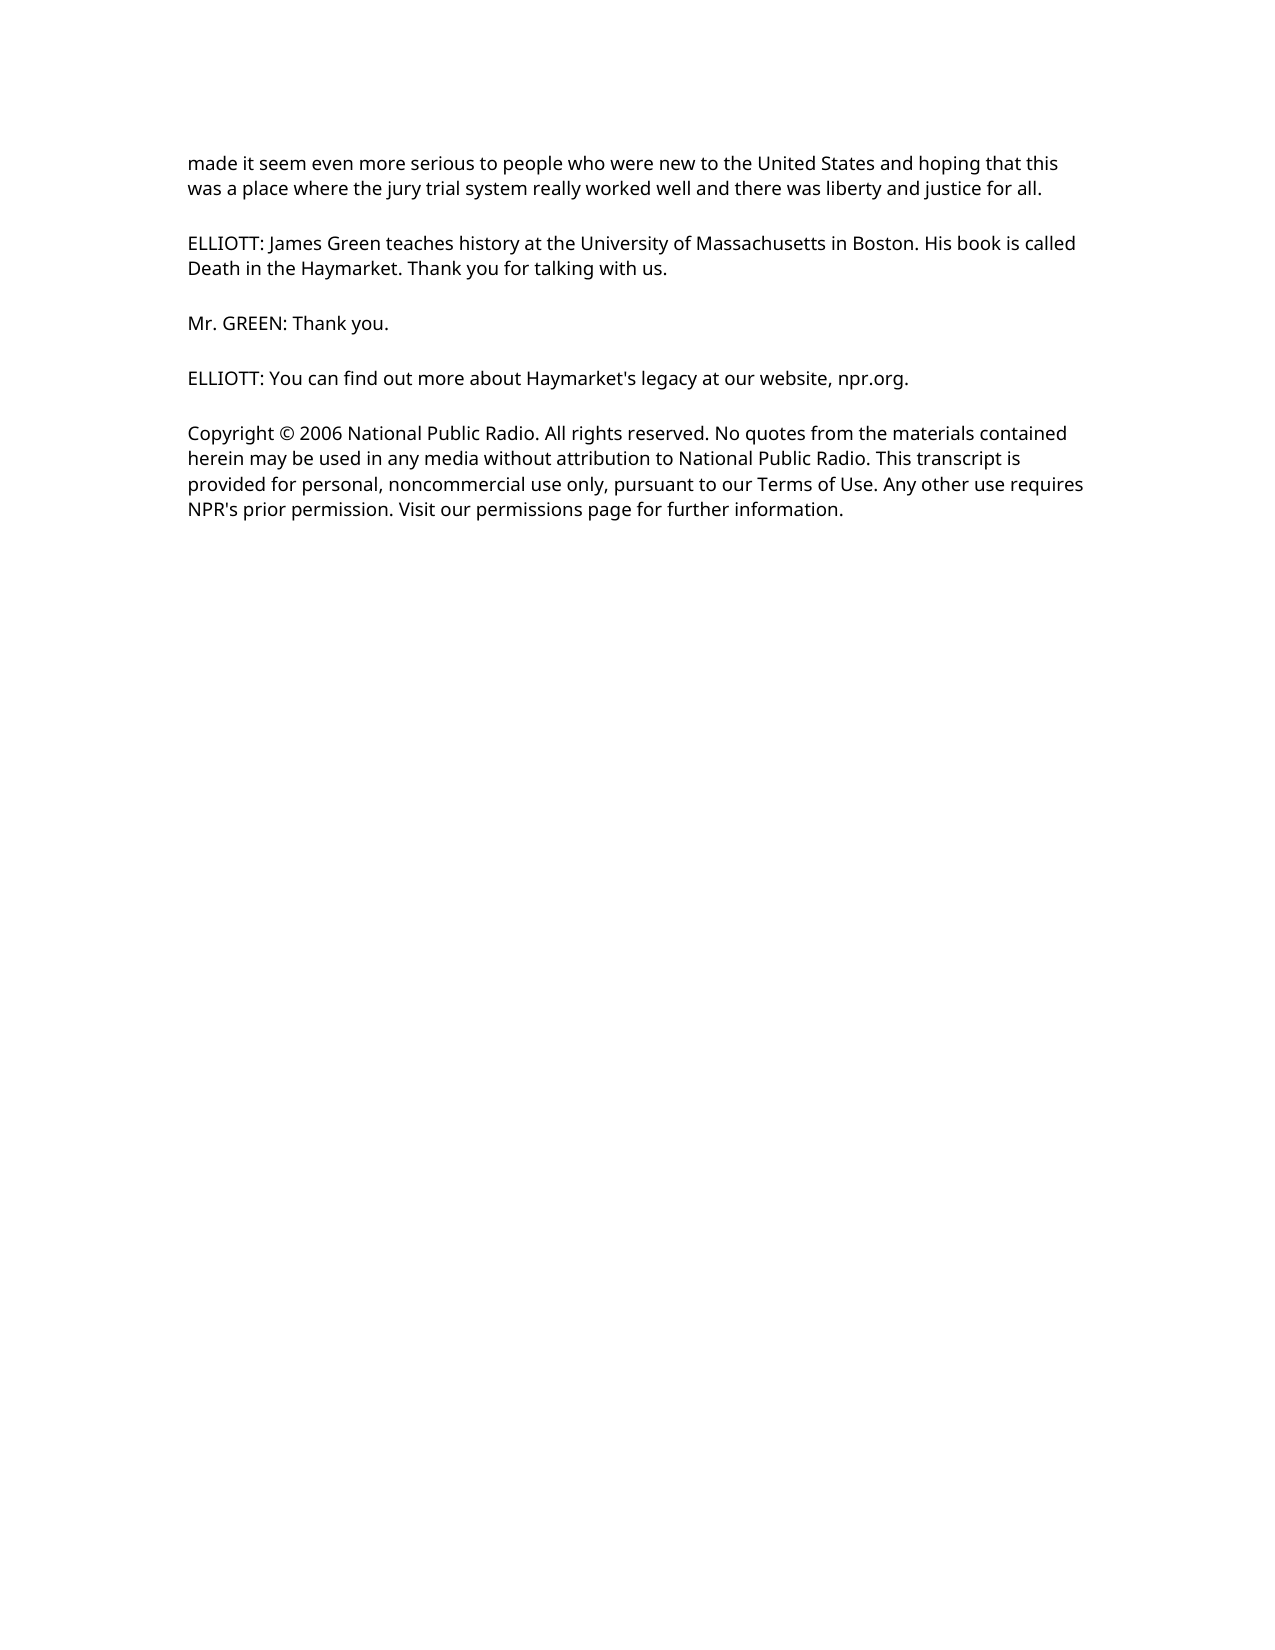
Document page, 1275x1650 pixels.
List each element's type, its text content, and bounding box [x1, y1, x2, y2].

text ELLIOTT: James Green teaches history at the University of Massachusetts in Boston. His book is called Death in the Haymarket. Thank you for talking with us. [187, 230, 1087, 281]
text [187, 150, 1087, 201]
text ELLIOTT: You can find out more about Haymarket's legacy at our website, npr.org. [187, 365, 1087, 391]
text Copyright © 2006 National Public Radio. All rights reserved. No quotes from the materials contained herein may be used in any media without attribution to National Public Radio. This transcript is provided for personal, noncommercial use only, pursuant to our Terms of Use. Any other use requires NPR's prior permission. Visit our permissions page for further information. [187, 420, 1087, 522]
text Mr. GREEN: Thank you. [187, 310, 1087, 336]
